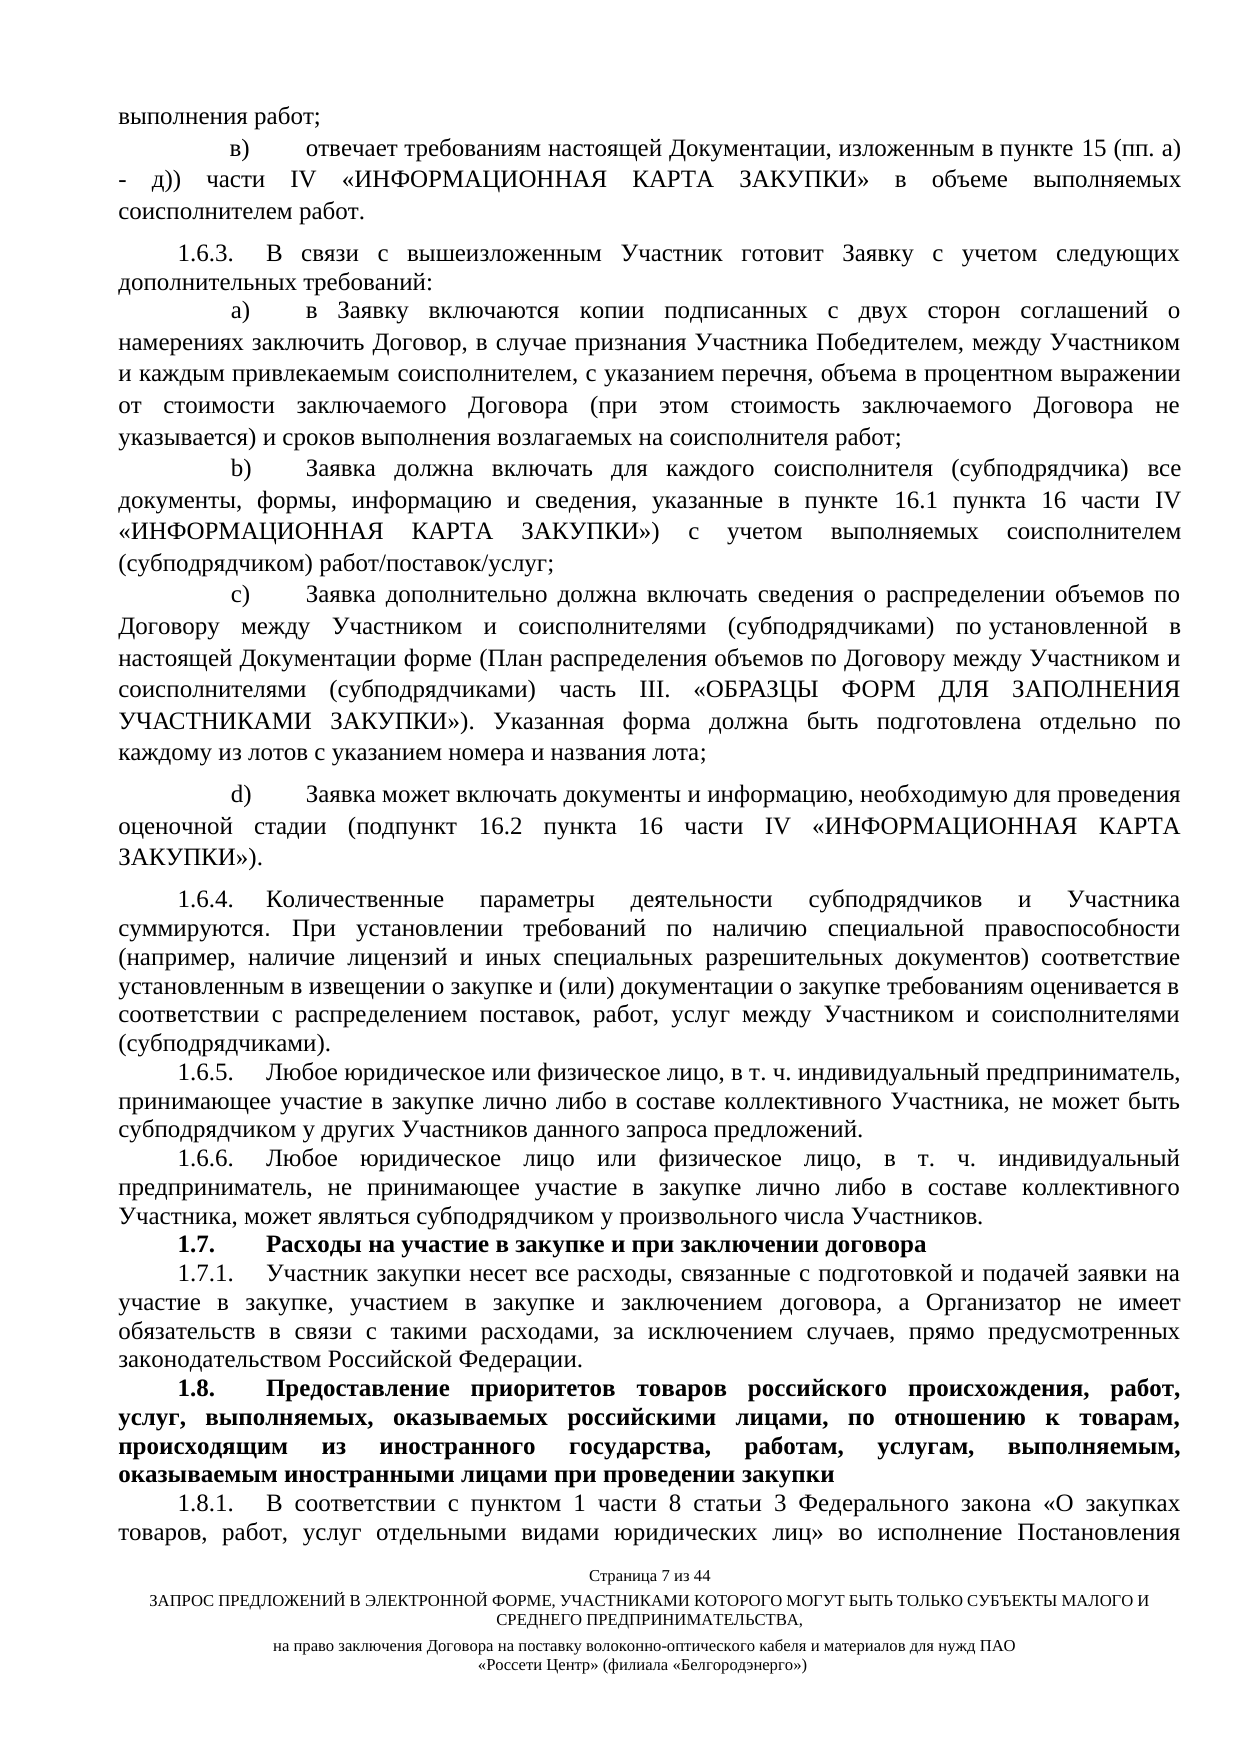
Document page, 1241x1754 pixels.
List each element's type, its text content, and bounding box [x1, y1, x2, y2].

subtitle Количественные параметры деятельности субподрядчиков и Участника суммируются. При установлении требований по наличию специальной правоспособности (например, наличие лицензий и иных специальных разрешительных документов) соответствие установленным в извещении о закупке и (или) документации о закупке требованиям оценивается в соответствии с распределением поставок, работ, услуг между Участником и соисполнителями (субподрядчиками). [118, 884, 1181, 1057]
list Заявка может включать документы и информацию, необходимую для проведения оценочной стадии (подпункт 16.2 пункта 16 части IV «ИНФОРМАЦИОННАЯ КАРТА ЗАКУПКИ»). [118, 779, 1181, 871]
list отвечает требованиям настоящей Документации, изложенным в пункте 15 (пп. а) - д)) части IV «ИНФОРМАЦИОННАЯ КАРТА ЗАКУПКИ» в объеме выполняемых соисполнителем работ. [118, 133, 1181, 225]
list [118, 101, 1181, 130]
list Заявка дополнительно должна включать сведения о распределении объемов по Договору между Участником и соисполнителями (субподрядчиками) по установленной в настоящей Документации форме (План распределения объемов по Договору между Участником и соисполнителями (субподрядчиками) часть III. «ОБРАЗЦЫ ФОРМ ДЛЯ ЗАПОЛНЕНИЯ УЧАСТНИКАМИ ЗАКУПКИ»). Указанная форма должна быть подготовлена отдельно по каждому из лотов с указанием номера и названия лота; [118, 579, 1181, 766]
subtitle Расходы на участие в закупке и при заключении договора [118, 1229, 1181, 1258]
subtitle Любое юридическое лицо или физическое лицо, в т. ч. индивидуальный предприниматель, не принимающее участие в закупке лично либо в составе коллективного Участника, может являться субподрядчиком у произвольного числа Участников. [118, 1143, 1181, 1229]
subtitle Любое юридическое или физическое лицо, в т. ч. индивидуальный предприниматель, принимающее участие в закупке лично либо в составе коллективного Участника, не может быть субподрядчиком у других Участников данного запроса предложений. [118, 1057, 1181, 1143]
subtitle В связи с вышеизложенным Участник готовит Заявку с учетом следующих дополнительных требований: [118, 238, 1181, 295]
subtitle Участник закупки несет все расходы, связанные с подготовкой и подачей заявки на участие в закупке, участием в закупке и заключением договора, а Организатор не имеет обязательств в связи с такими расходами, за исключением случаев, прямо предусмотренных законодательством Российской Федерации. [118, 1258, 1181, 1373]
subtitle Предоставление приоритетов товаров российского происхождения, работ, услуг, выполняемых, оказываемых российскими лицами, по отношению к товарам, происходящим из иностранного государства, работам, услугам, выполняемым, оказываемым иностранными лицами при проведении закупки [118, 1373, 1181, 1488]
list в Заявку включаются копии подписанных с двух сторон соглашений о намерениях заключить Договор, в случае признания Участника Победителем, между Участником и каждым привлекаемым соисполнителем, с указанием перечня, объема в процентном выражении от стоимости заключаемого Договора (при этом стоимость заключаемого Договора не указывается) и сроков выполнения возлагаемых на соисполнителя работ; [118, 295, 1181, 450]
list Заявка должна включать для каждого соисполнителя (субподрядчика) все документы, формы, информацию и сведения, указанные в пункте 16.1 пункта 16 части IV «ИНФОРМАЦИОННАЯ КАРТА ЗАКУПКИ») с учетом выполняемых соисполнителем (субподрядчиком) работ/поставок/услуг; [118, 453, 1181, 577]
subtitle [118, 1488, 1181, 1546]
